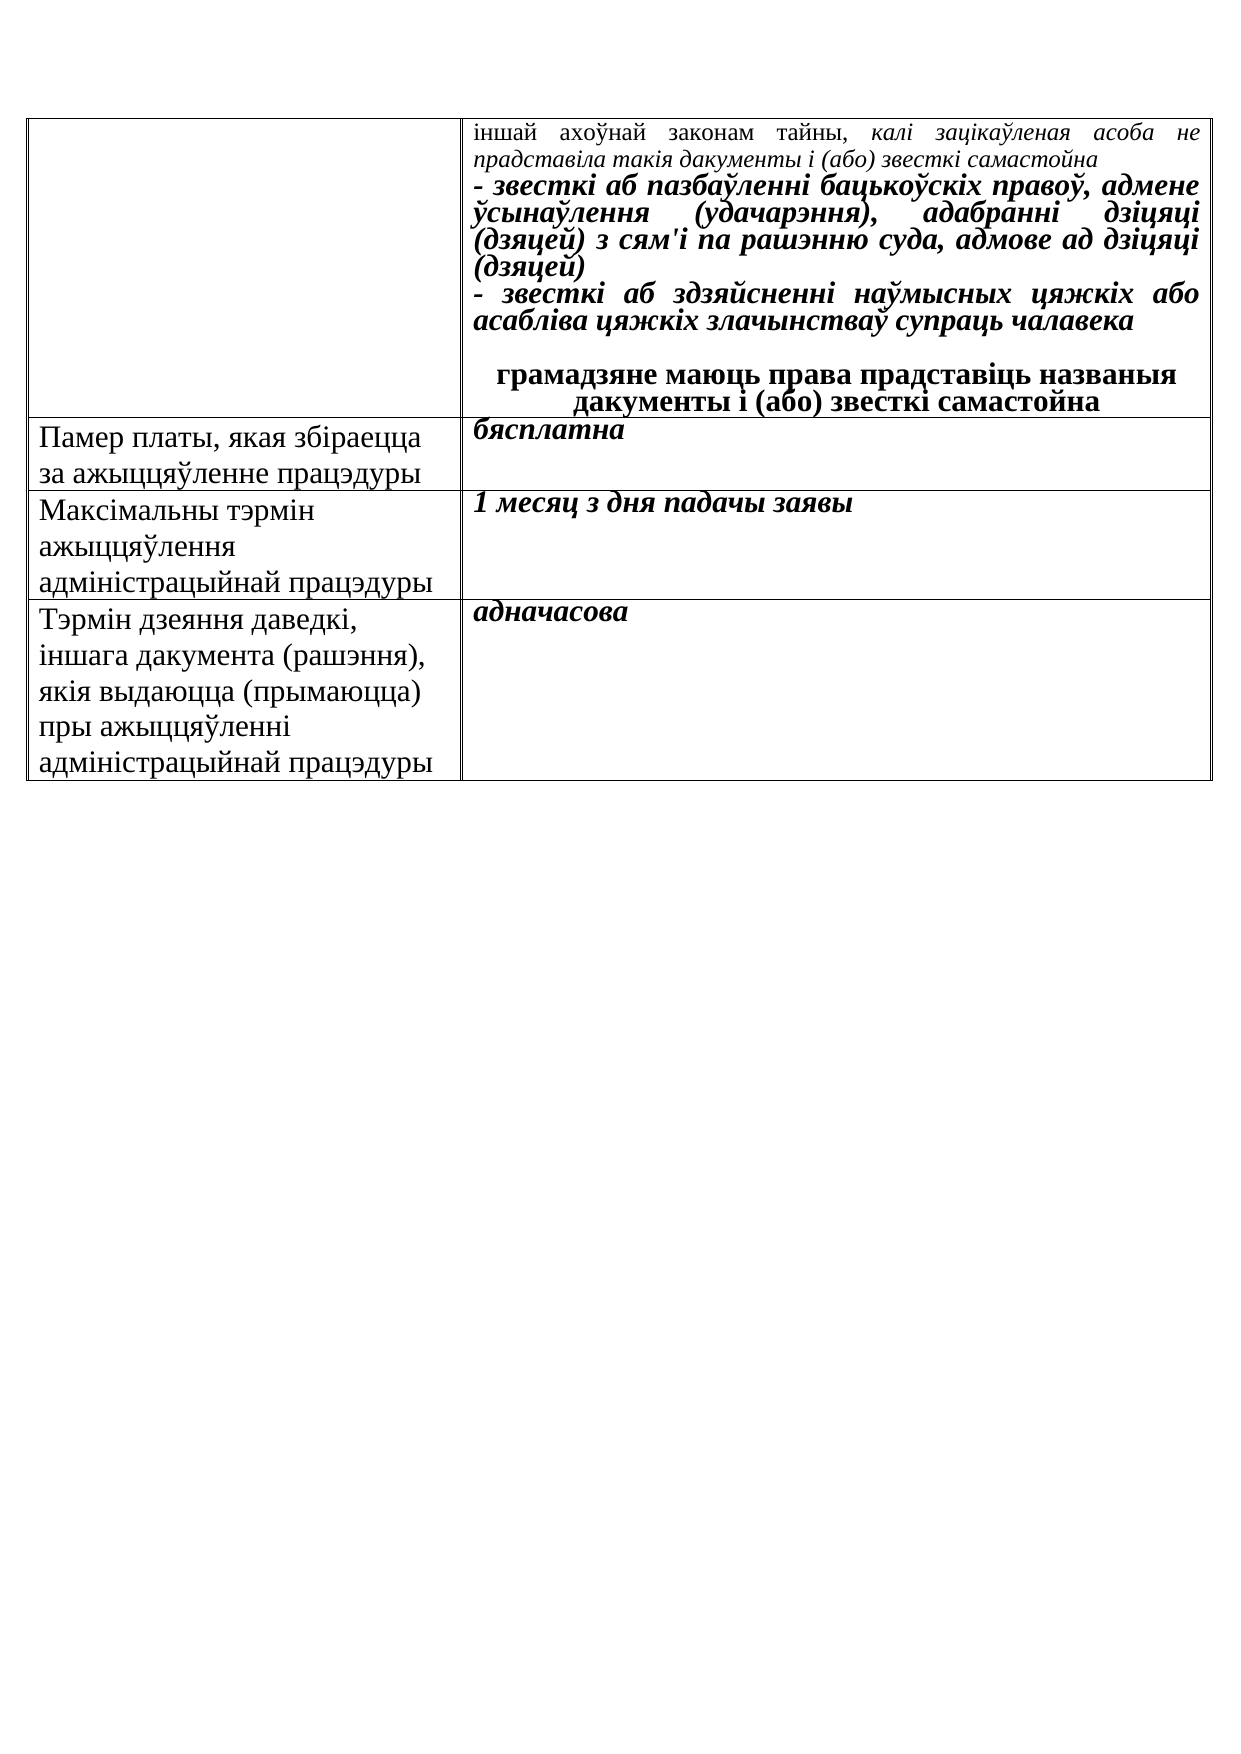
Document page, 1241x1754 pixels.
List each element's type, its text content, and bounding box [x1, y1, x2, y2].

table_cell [29, 119, 460, 417]
table_cell Памер платы, якая збіраецца за ажыццяўленне працэдуры [29, 418, 460, 490]
table_cell адначасова [463, 600, 1210, 779]
table_cell Тэрмін дзеяння даведкі, іншага дакумента (рашэння), якія выдаюцца (прымаюцца) пры ажыццяўленні адміністрацыйнай працэдуры [29, 600, 460, 779]
table_cell бясплатна [463, 418, 1210, 490]
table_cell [463, 119, 1210, 417]
table_cell 1 месяц з дня падачы заявы [463, 491, 1210, 599]
table_cell Максімальны тэрмін ажыццяўлення адміністрацыйнай працэдуры [29, 491, 460, 599]
